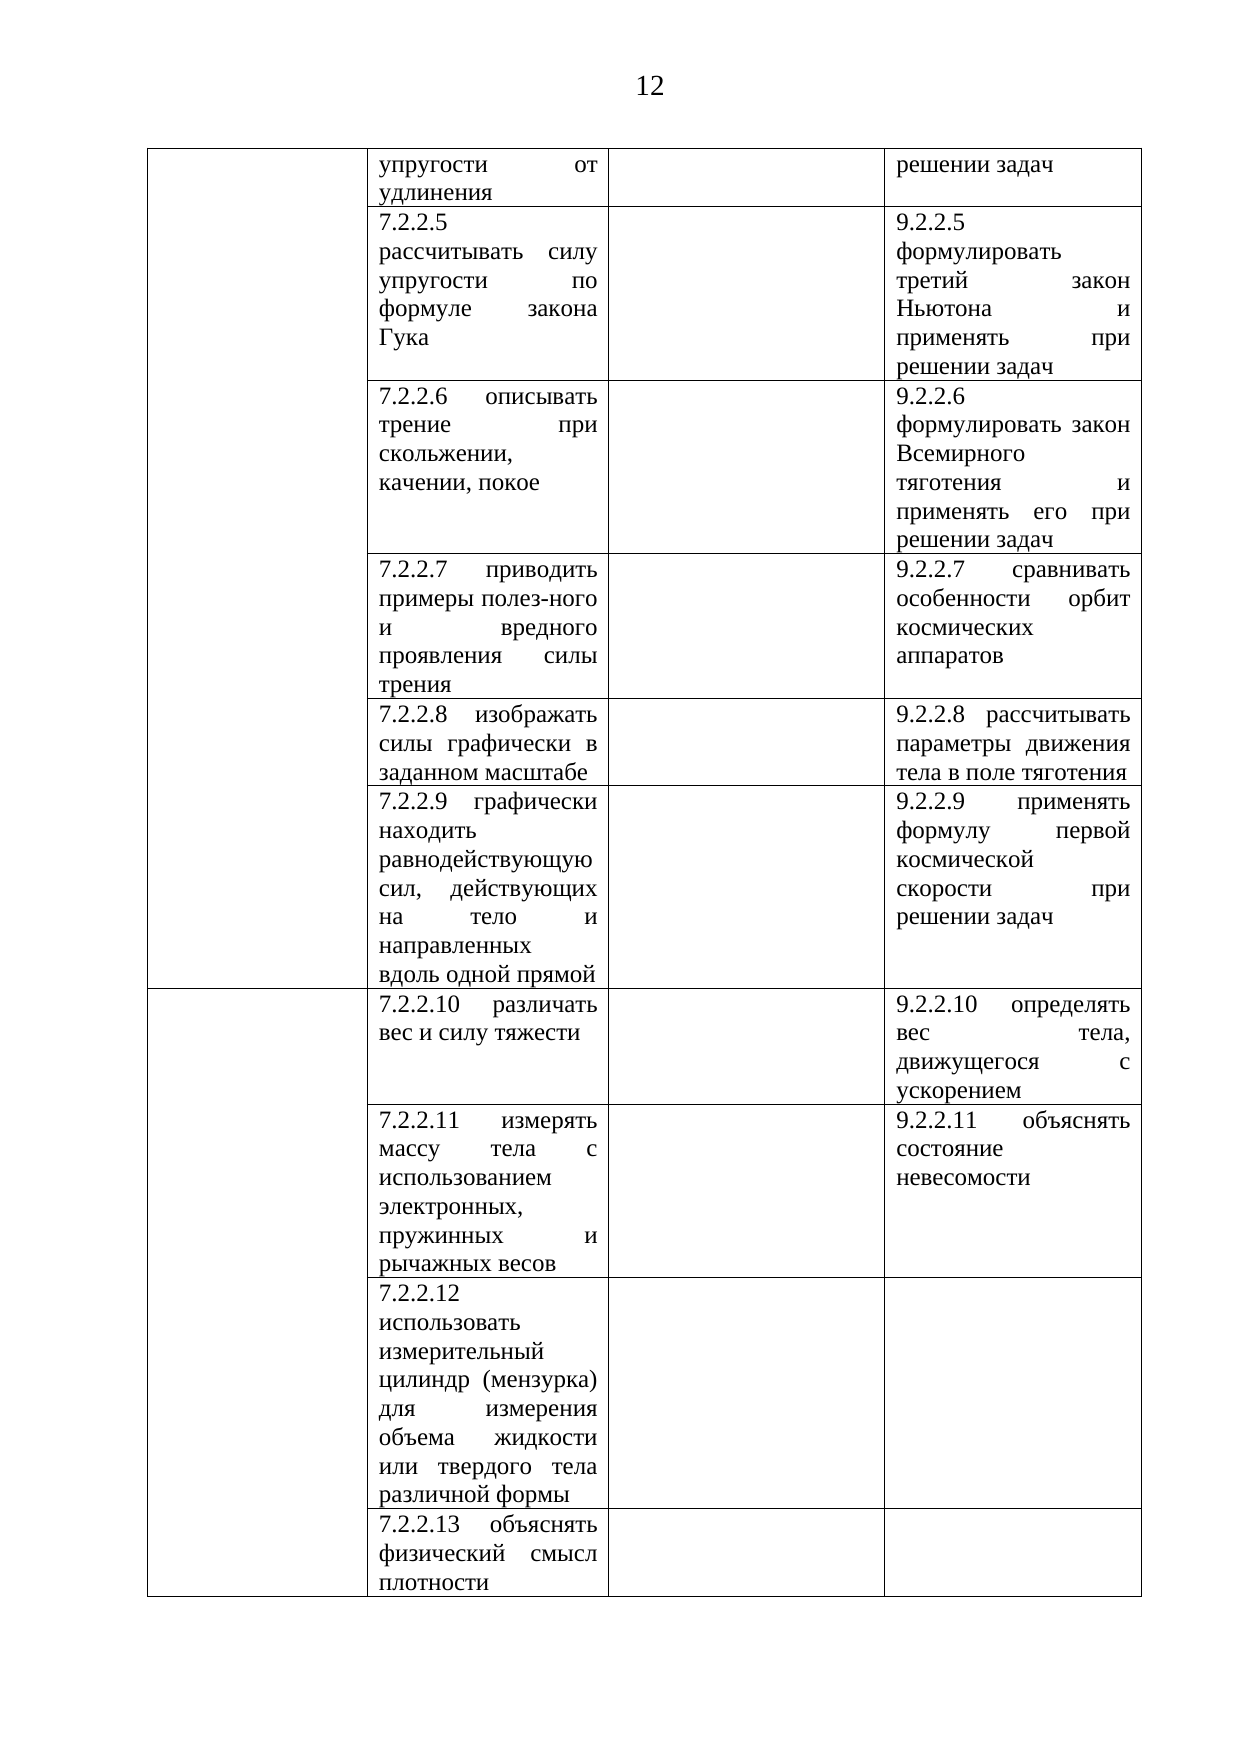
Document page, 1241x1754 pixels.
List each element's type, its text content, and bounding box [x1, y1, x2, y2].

table_cell [609, 989, 884, 1104]
table_cell [609, 554, 884, 698]
table_cell [609, 1105, 884, 1277]
table_cell [609, 149, 884, 206]
table_cell 9.2.2.5 формулировать третий закон Ньютона и применять при решении задач [885, 207, 1141, 380]
table_cell 9.2.2.9 применять формулу первой космической скорости при решении задач [885, 786, 1141, 988]
table_cell [609, 1278, 884, 1508]
table_cell 9.2.2.7 сравнивать особенности орбит космических аппаратов [885, 554, 1141, 698]
table_cell 7.2.2.10 различать вес и силу тяжести [368, 989, 608, 1104]
table_cell [609, 207, 884, 380]
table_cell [885, 149, 1141, 206]
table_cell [368, 149, 608, 206]
table_cell [885, 1278, 1141, 1508]
table_cell 9.2.2.11 объяснять состояние невесомости [885, 1105, 1141, 1277]
table_cell 9.2.2.8 рассчитывать параметры движения тела в поле тяготения [885, 699, 1141, 785]
table_cell 7.2.2.6 описывать трение при скольжении, качении, покое [368, 381, 608, 553]
table_cell [609, 786, 884, 988]
table_cell 9.2.2.6 формулировать закон Всемирного тяготения и применять его при решении задач [885, 381, 1141, 553]
table_cell [148, 989, 367, 1596]
table_cell 7.2.2.5 рассчитывать силу упругости по формуле закона Гука [368, 207, 608, 380]
table_cell 7.2.2.8 изображать силы графически в заданном масштабе [368, 699, 608, 785]
table_cell 7.2.2.7 приводить примеры полез-ного и вредного проявления силы трения [368, 554, 608, 698]
table_cell [609, 699, 884, 785]
table_cell [609, 1509, 884, 1596]
table_cell 9.2.2.10 определять вес тела, движущегося с ускорением [885, 989, 1141, 1104]
table_cell 7.2.2.12 использовать измерительный цилиндр (мензурка) для измерения объема жидкости или твердого тела различной формы [368, 1278, 608, 1508]
table_cell [609, 381, 884, 553]
table_cell 7.2.2.13 объяснять физический смысл плотности [368, 1509, 608, 1596]
table_cell [885, 1509, 1141, 1596]
table_cell 7.2.2.11 измерять массу тела с использованием электронных, пружинных и рычажных весов [368, 1105, 608, 1277]
table_cell 7.2.2.9 графически находить равнодействующую сил, действующих на тело и направленных вдоль одной прямой [368, 786, 608, 988]
